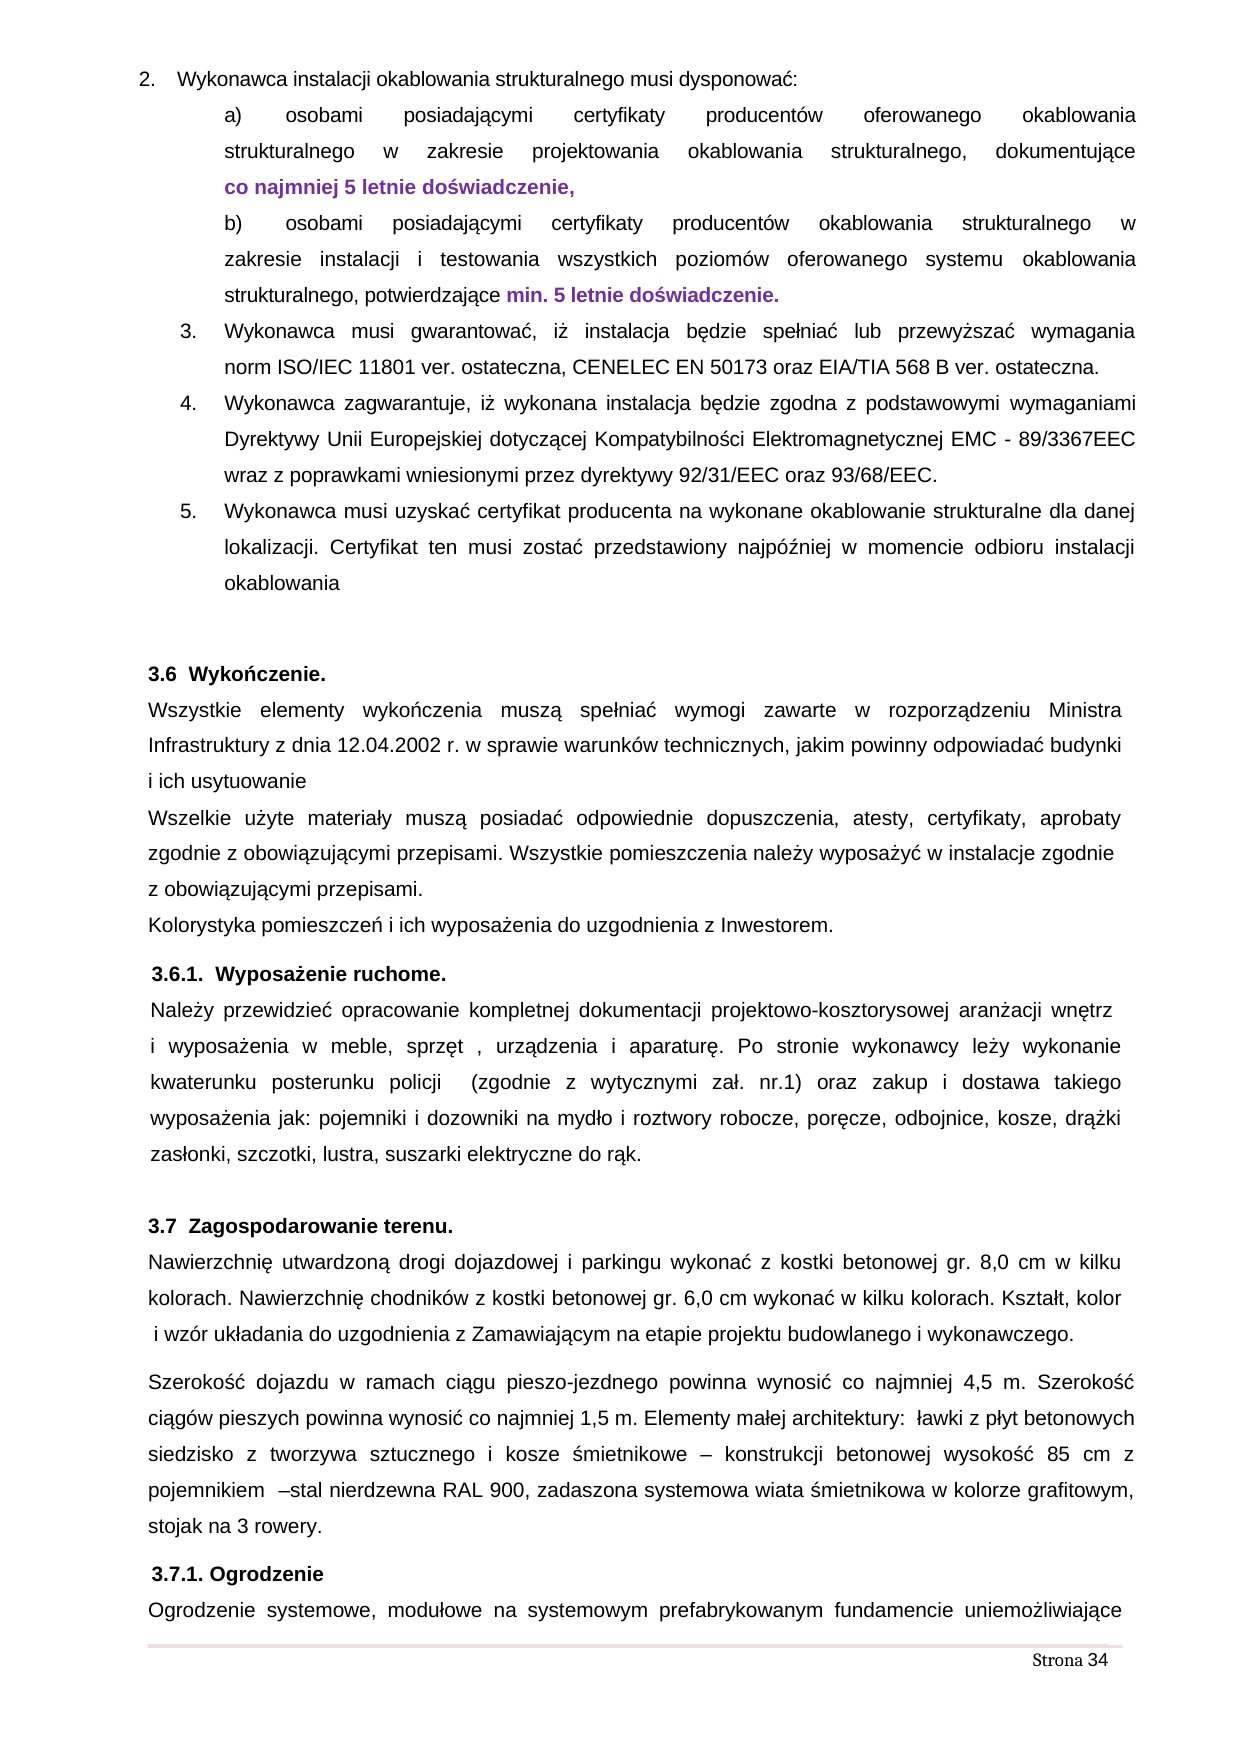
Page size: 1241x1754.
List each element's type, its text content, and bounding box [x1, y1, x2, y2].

list Wykonawca musi uzyskać certyfikat producenta na wykonane okablowanie strukturalne dla danej lokalizacji. Certyfikat ten musi zostać przedstawiony najpóźniej w momencie odbioru instalacji okablowania [180, 498, 1136, 594]
text Szerokość dojazdu w ramach ciągu pieszo-jezdnego powinna wynosić co najmniej 4,5 m. Szerokość ciągów pieszych powinna wynosić co najmniej 1,5 m. Elementy małej architektury: ławki z płyt betonowych siedzisko z tworzywa sztucznego i kosze śmietnikowe – konstrukcji betonowej wysokość 85 cm z pojemnikiem –stal nierdzewna RAL 900, zadaszona systemowa wiata śmietnikowa w kolorze grafitowym, stojak na 3 rowery. [148, 1370, 1136, 1537]
list Wykonawca zagwarantuje, iż wykonana instalacja będzie zgodna z podstawowymi wymaganiami Dyrektywy Unii Europejskiej dotyczącej Kompatybilności Elektromagnetycznej EMC - 89/3367EEC wraz z poprawkami wniesionymi przez dyrektywy 92/31/EEC oraz 93/68/EEC. [180, 391, 1136, 487]
list Wykonawca instalacji okablowania strukturalnego musi dysponować: [135, 67, 1136, 91]
text Nawierzchnię utwardzoną drogi dojazdowej i parkingu wykonać z kostki betonowej gr. 8,0 cm w kilku kolorach. Nawierzchnię chodników z kostki betonowej gr. 6,0 cm wykonać w kilku kolorach. Kształt, kolor i wzór układania do uzgodnienia z Zamawiającym na etapie projektu budowlanego i wykonawczego. [148, 1249, 1123, 1345]
list Wykonawca musi gwarantować, iż instalacja będzie spełniać lub przewyższać wymagania norm ISO/IEC 11801 ver. ostateczna, CENELEC EN 50173 oraz EIA/TIA 568 B ver. ostateczna. [180, 319, 1136, 379]
subtitle Wykończenie. [148, 662, 1136, 686]
text b) osobami posiadającymi certyfikaty producentów okablowania strukturalnego w zakresie instalacji i testowania wszystkich poziomów oferowanego systemu okablowania strukturalnego, potwierdzające min. 5 letnie doświadczenie. [224, 211, 1136, 307]
list Wyposażenie ruchome. [151, 962, 1123, 986]
text Kolorystyka pomieszczeń i ich wyposażenia do uzgodnienia z Inwestorem. [148, 913, 1136, 937]
subtitle Zagospodarowanie terenu. [148, 1214, 1136, 1238]
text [148, 1598, 1123, 1622]
text a) osobami posiadającymi certyfikaty producentów oferowanego okablowania strukturalnego w zakresie projektowania okablowania strukturalnego, dokumentujące co najmniej 5 letnie doświadczenie, [224, 103, 1136, 198]
text Należy przewidzieć opracowanie kompletnej dokumentacji projektowo-kosztorysowej aranżacji wnętrz i wyposażenia w meble, sprzęt , urządzenia i aparaturę. Po stronie wykonawcy leży wykonanie kwaterunku posterunku policji (zgodnie z wytycznymi zał. nr.1) oraz zakup i dostawa takiego wyposażenia jak: pojemniki i dozowniki na mydło i roztwory robocze, poręcze, odbojnice, kosze, drążki zasłonki, szczotki, lustra, suszarki elektryczne do rąk. [150, 998, 1123, 1166]
list Ogrodzenie [151, 1562, 1123, 1586]
text Wszystkie elementy wykończenia muszą spełniać wymogi zawarte w rozporządzeniu Ministra Infrastruktury z dnia 12.04.2002 r. w sprawie warunków technicznych, jakim powinny odpowiadać budynki i ich usytuowanie [148, 697, 1123, 793]
text Wszelkie użyte materiały muszą posiadać odpowiednie dopuszczenia, atesty, certyfikaty, aprobaty zgodnie z obowiązującymi przepisami. Wszystkie pomieszczenia należy wyposażyć w instalacje zgodnie z obowiązującymi przepisami. [148, 805, 1122, 901]
